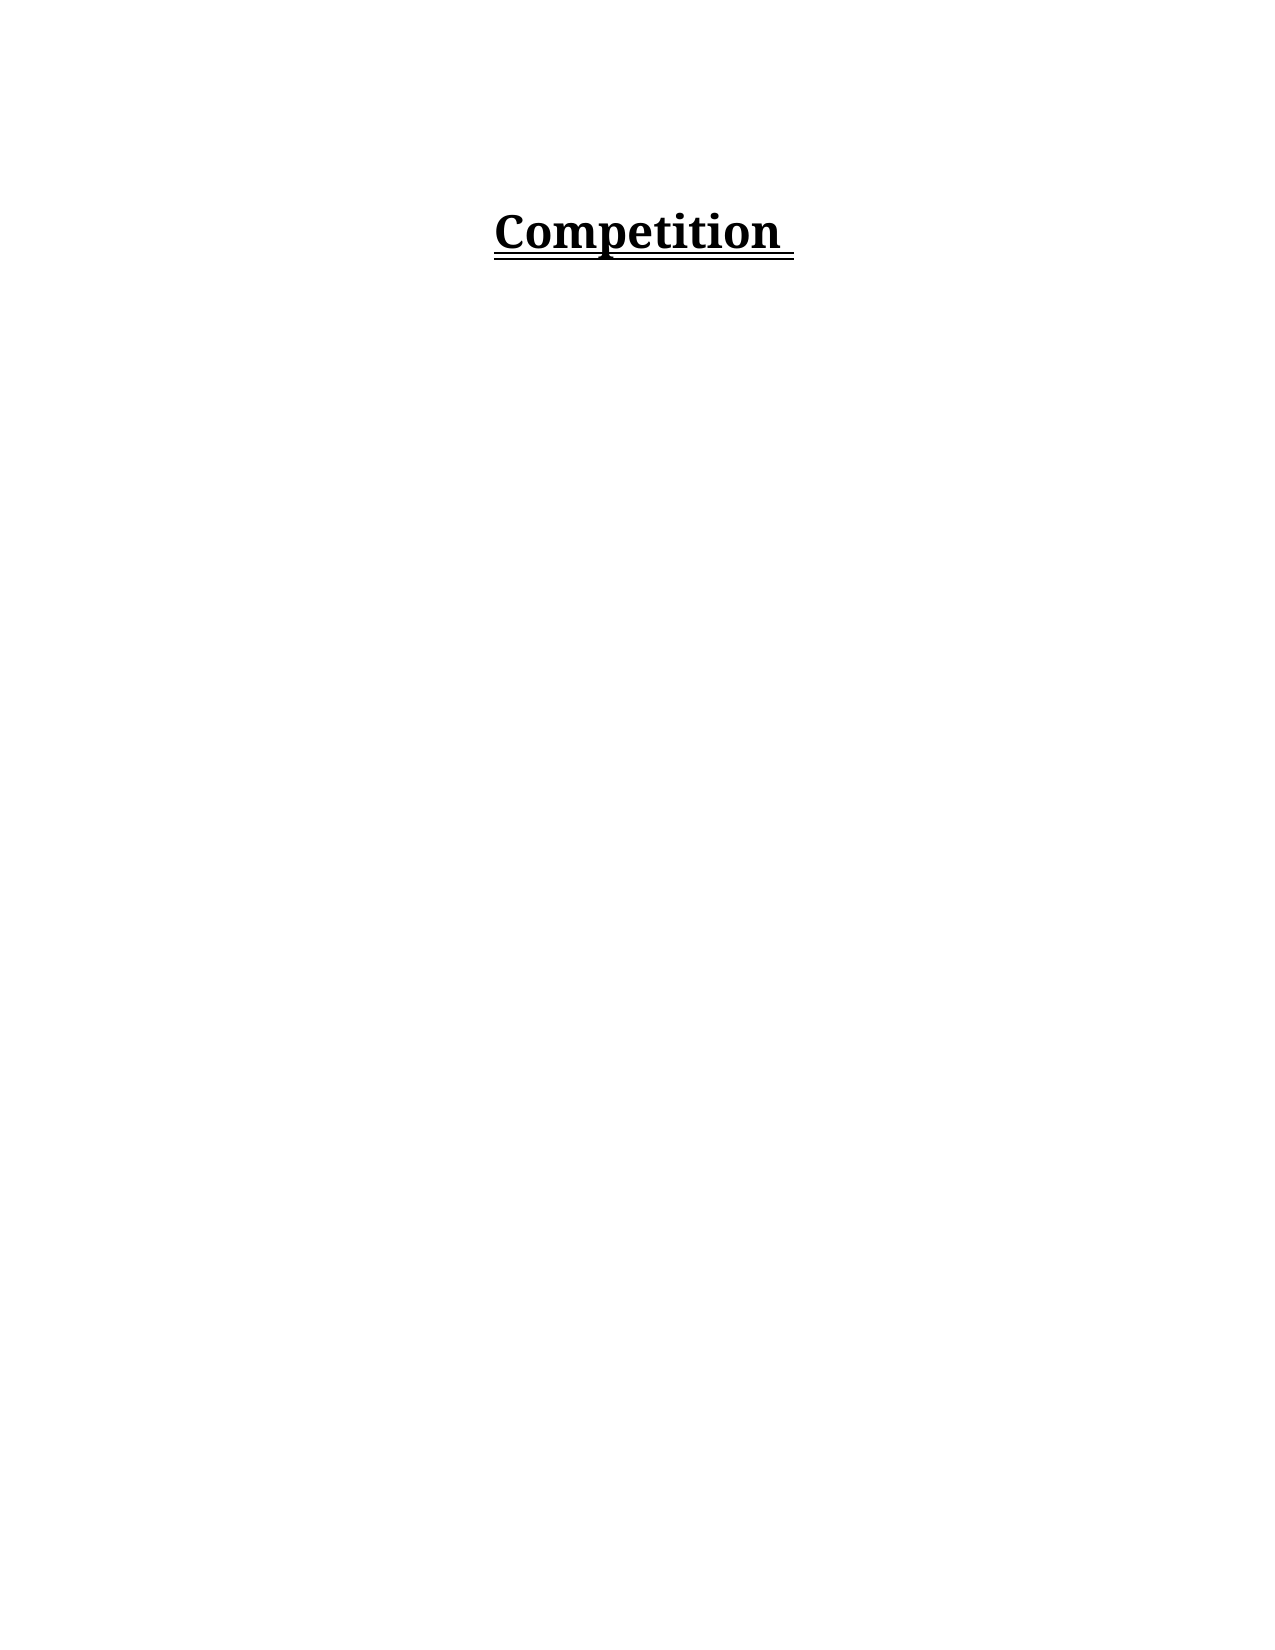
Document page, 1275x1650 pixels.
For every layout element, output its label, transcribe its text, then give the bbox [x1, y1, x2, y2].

subtitle Competition [187, 200, 1087, 262]
